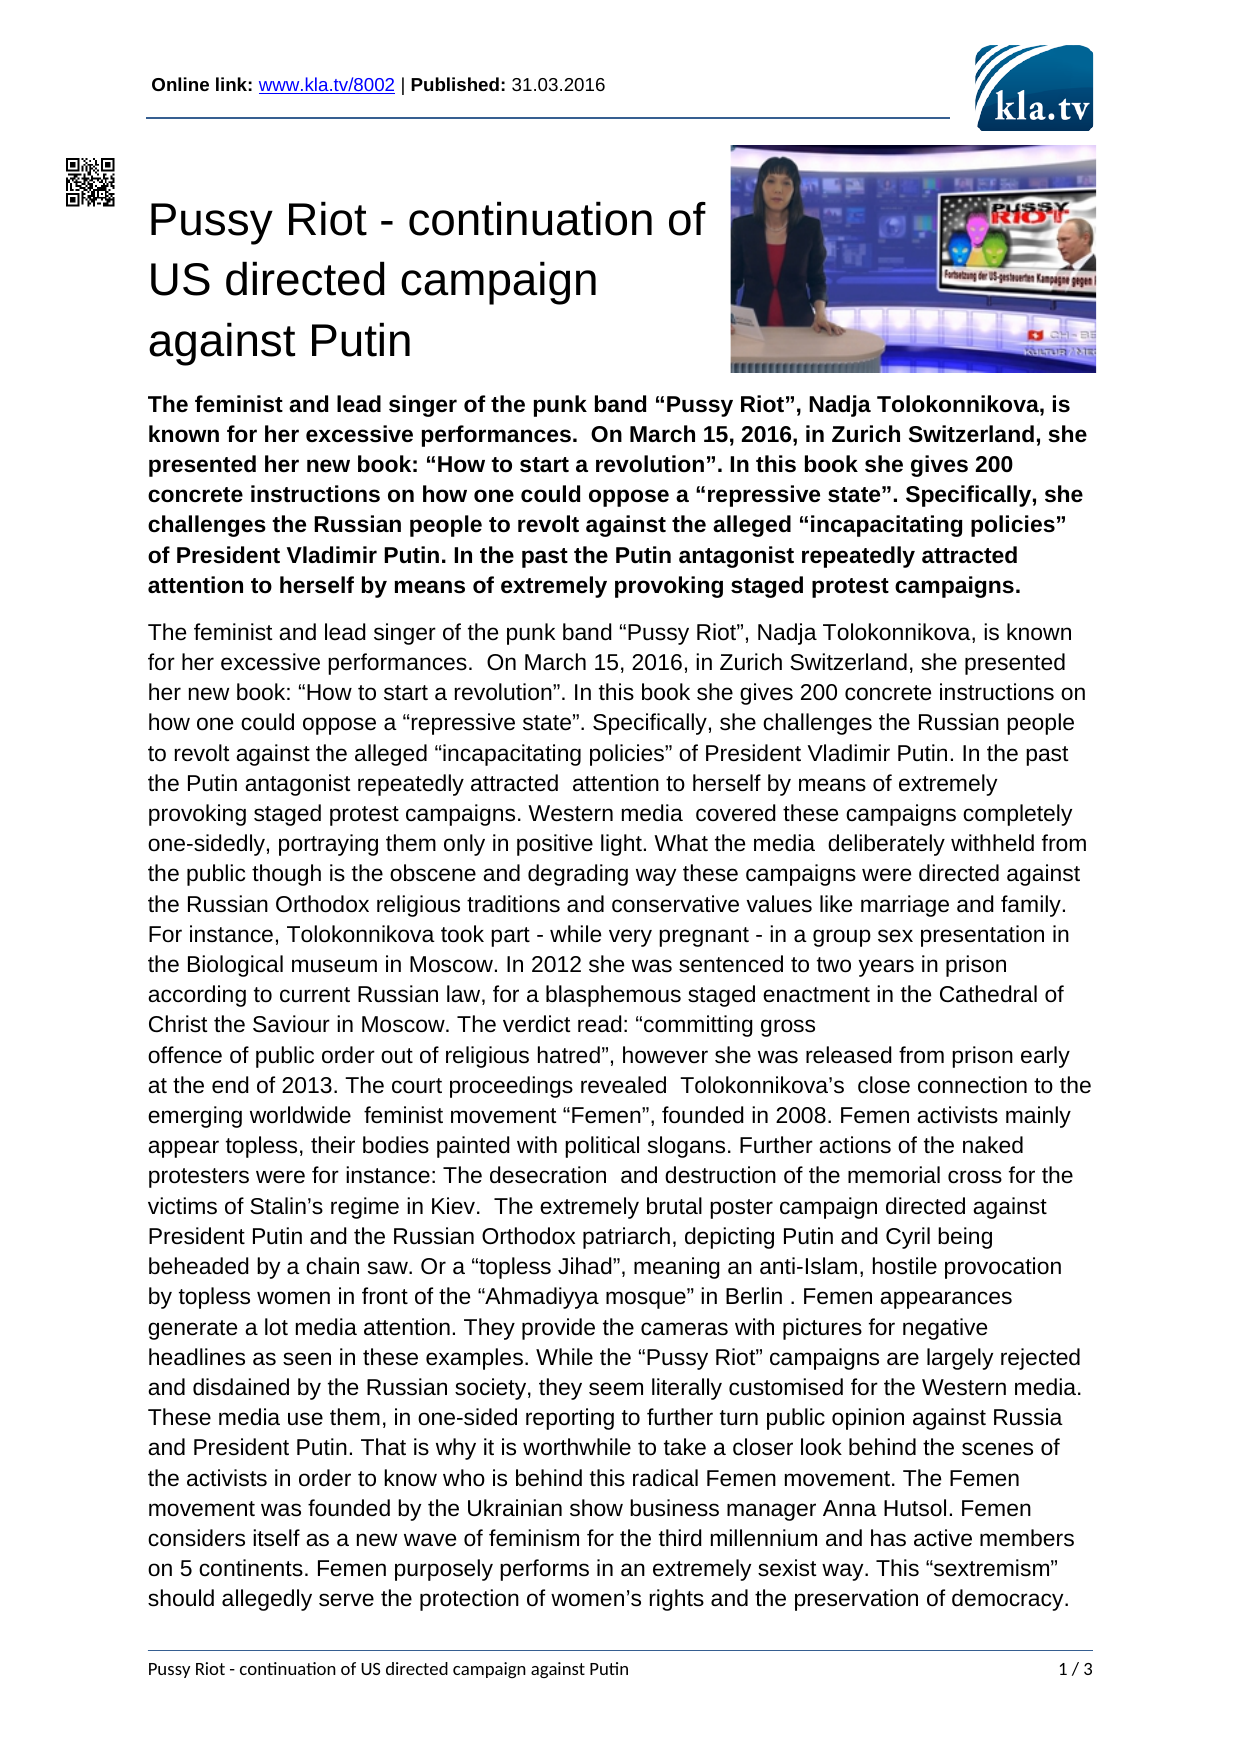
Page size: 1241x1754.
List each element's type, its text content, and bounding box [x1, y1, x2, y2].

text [148, 619, 1093, 1612]
text The feminist and lead singer of the punk band “Pussy Riot”, Nadja Tolokonnikova, is known for her excessive performances. On March 15, 2016, in Zurich Switzerland, she presented her new book: “How to start a revolution”. In this book she gives 200 concrete instructions on how one could oppose a “repressive state”. Specifically, she challenges the Russian people to revolt against the alleged “incapacitating policies” of President Vladimir Putin. In the past the Putin antagonist repeatedly attracted attention to herself by means of extremely provoking staged protest campaigns. [148, 391, 1093, 598]
text Pussy Riot - continuation of US directed campaign against Putin [148, 192, 1093, 366]
